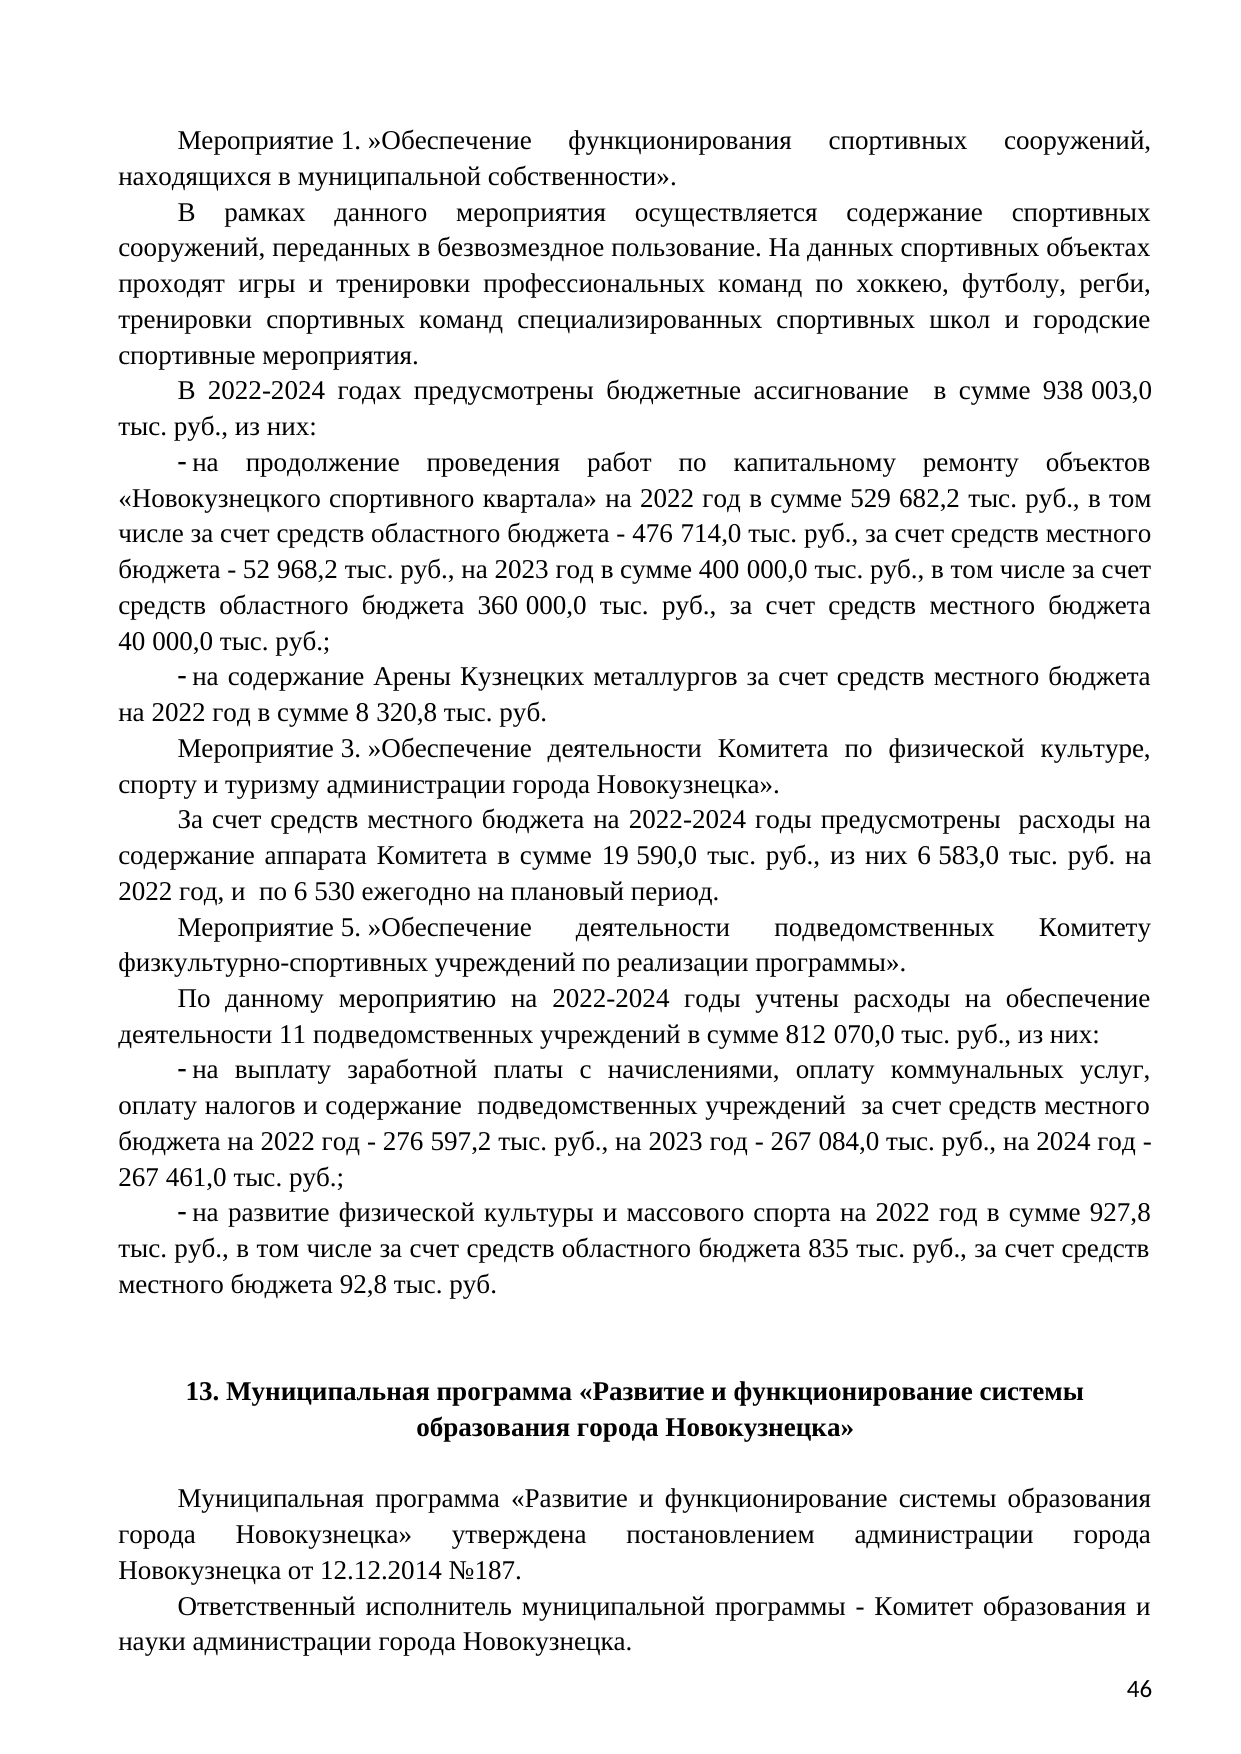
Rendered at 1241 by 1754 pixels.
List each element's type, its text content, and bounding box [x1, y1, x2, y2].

text Ответственный исполнитель муниципальной программы - Комитет образования и науки администрации города Новокузнецка. [118, 1590, 1152, 1657]
text В рамках данного мероприятия осуществляется содержание спортивных сооружений, переданных в безвозмездное пользование. На данных спортивных объектах проходят игры и тренировки профессиональных команд по хоккею, футболу, регби, тренировки спортивных команд специализированных спортивных школ и городские спортивные мероприятия. [118, 196, 1152, 370]
text Мероприятие 5. »Обеспечение деятельности подведомственных Комитету физкультурно-спортивных учреждений по реализации программы». [118, 911, 1152, 977]
text Мероприятие 3. »Обеспечение деятельности Комитета по физической культуре, спорту и туризму администрации города Новокузнецка». [118, 732, 1152, 799]
list на содержание Арены Кузнецких металлургов за счет средств местного бюджета на 2022 год в сумме 8 320,8 тыс. руб. [118, 660, 1152, 727]
text Мероприятие 1. »Обеспечение функционирования спортивных сооружений, находящихся в муниципальной собственности». [118, 124, 1152, 191]
list на развитие физической культуры и массового спорта на 2022 год в сумме 927,8 тыс. руб., в том числе за счет средств областного бюджета 835 тыс. руб., за счет средств местного бюджета 92,8 тыс. руб. [118, 1197, 1152, 1299]
text За счет средств местного бюджета на 2022-2024 годы предусмотрены расходы на содержание аппарата Комитета в сумме 19 590,0 тыс. руб., из них 6 583,0 тыс. руб. на 2022 год, и по 6 530 ежегодно на плановый период. [118, 803, 1152, 906]
list на продолжение проведения работ по капитальному ремонту объектов «Новокузнецкого спортивного квартала» на 2022 год в сумме 529 682,2 тыс. руб., в том числе за счет средств областного бюджета - 476 714,0 тыс. руб., за счет средств местного бюджета - 52 968,2 тыс. руб., на 2023 год в сумме 400 000,0 тыс. руб., в том числе за счет средств областного бюджета 360 000,0 тыс. руб., за счет средств местного бюджета 40 000,0 тыс. руб.; [118, 446, 1152, 656]
text В 2022-2024 годах предусмотрены бюджетные ассигнование в сумме 938 003,0 тыс. руб., из них: [118, 374, 1152, 441]
text Муниципальная программа «Развитие и функционирование системы образования города Новокузнецка» утверждена постановлением администрации города Новокузнецка от 12.12.2014 №187. [118, 1482, 1152, 1585]
text По данному мероприятию на 2022-2024 годы учтены расходы на обеспечение деятельности 11 подведомственных учреждений в сумме 812 070,0 тыс. руб., из них: [118, 982, 1152, 1049]
text 13. Муниципальная программа «Развитие и функционирование системы образования города Новокузнецка» [118, 1375, 1152, 1442]
list на выплату заработной платы с начислениями, оплату коммунальных услуг, оплату налогов и содержание подведомственных учреждений за счет средств местного бюджета на 2022 год - 276 597,2 тыс. руб., на 2023 год - 267 084,0 тыс. руб., на 2024 год - 267 461,0 тыс. руб.; [118, 1053, 1152, 1192]
